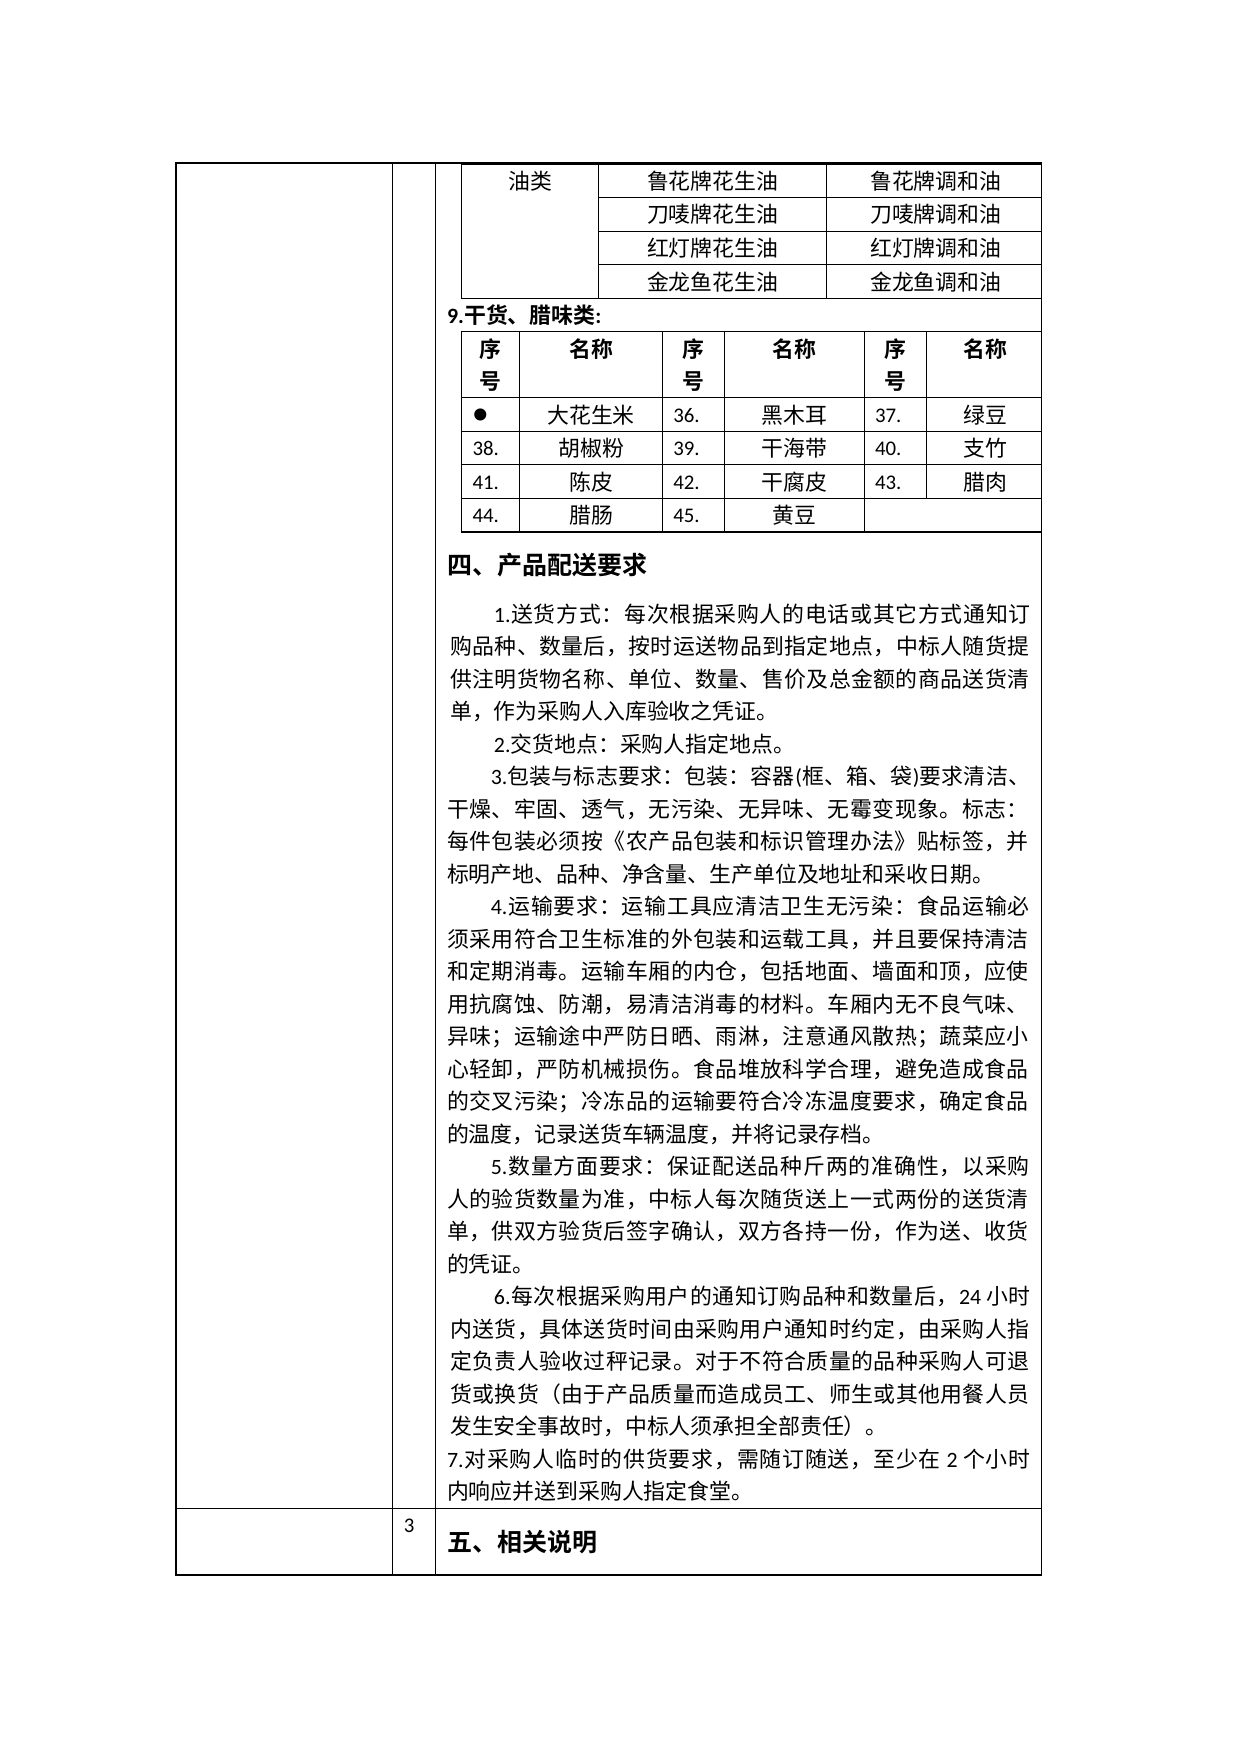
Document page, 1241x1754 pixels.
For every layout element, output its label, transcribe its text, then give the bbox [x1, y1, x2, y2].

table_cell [436, 164, 1041, 1507]
table_cell 3 [393, 1509, 435, 1574]
table_cell [177, 1509, 392, 1574]
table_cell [436, 1509, 1041, 1574]
table_cell [177, 164, 392, 1507]
table_cell 2 [393, 164, 435, 1507]
